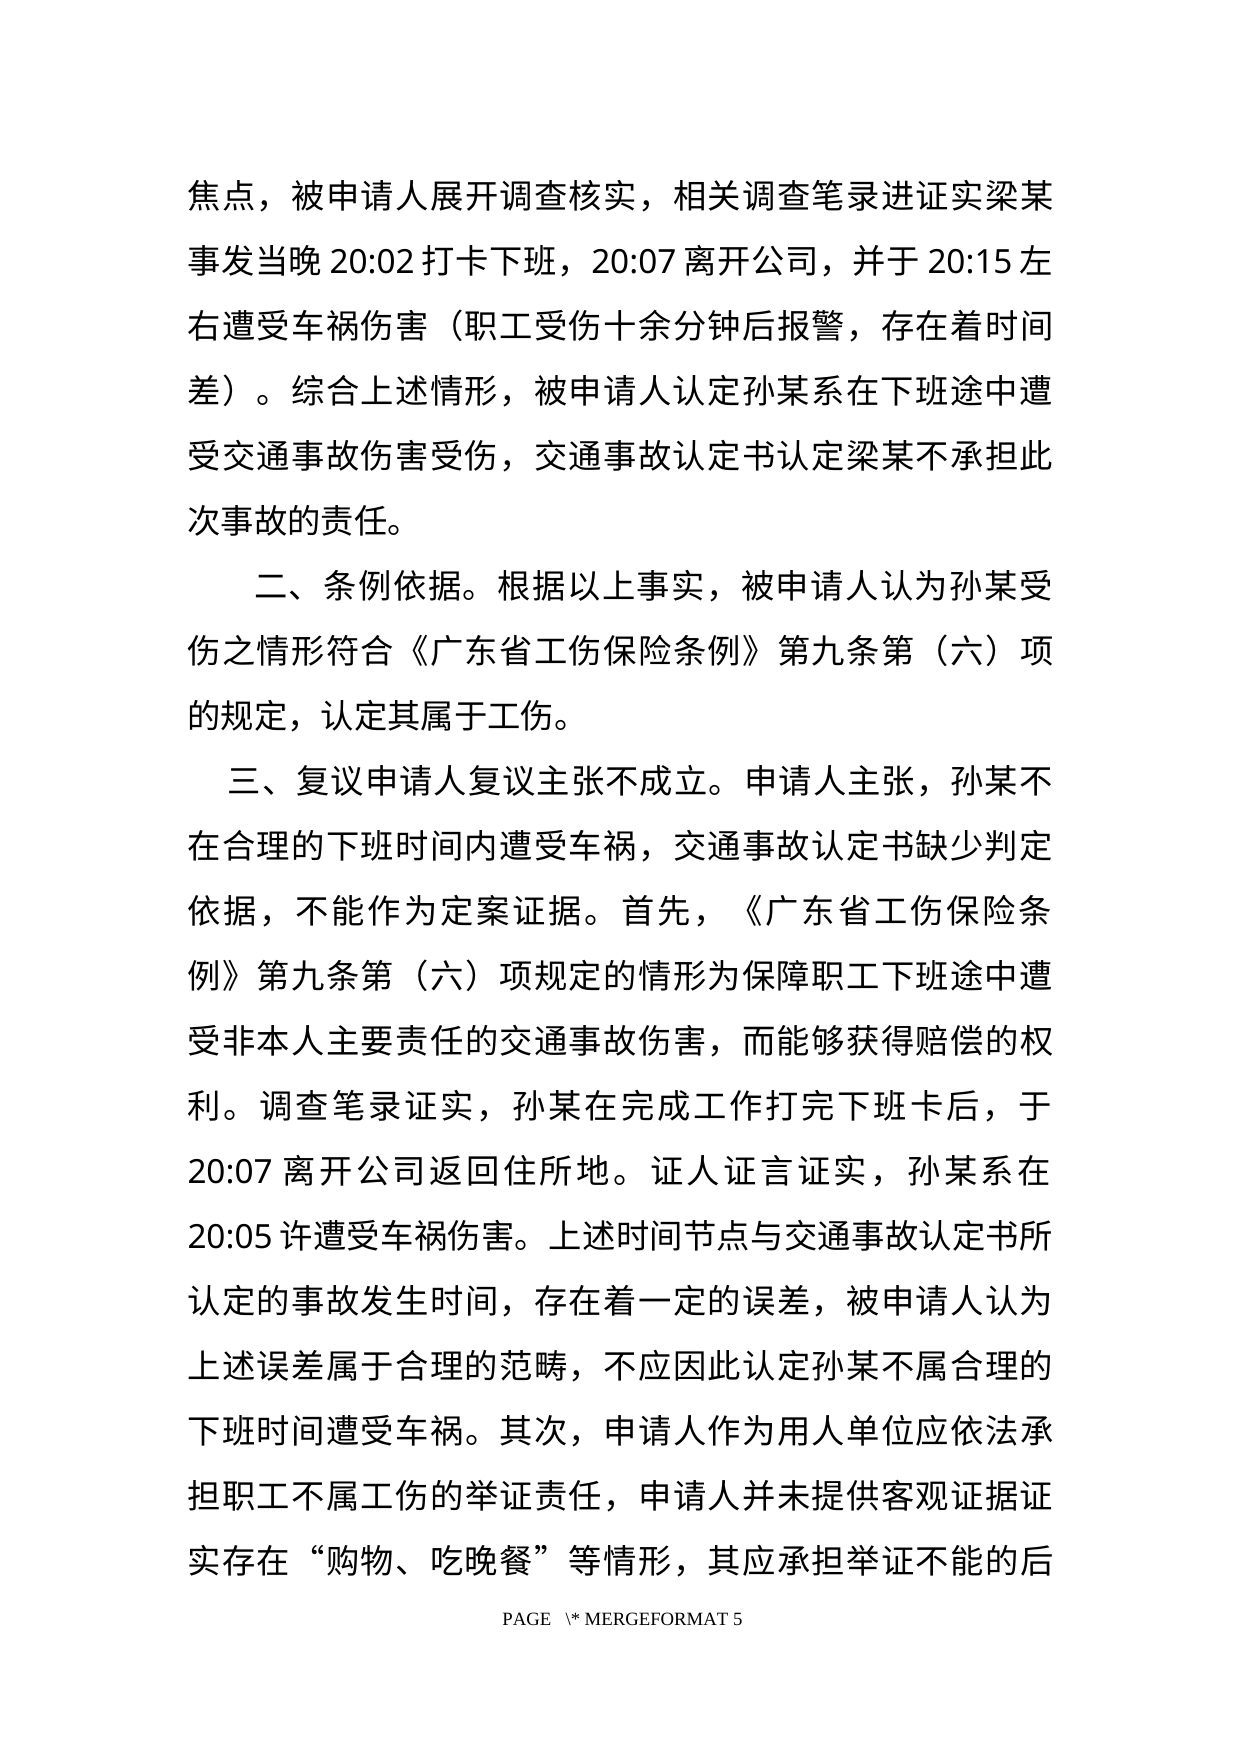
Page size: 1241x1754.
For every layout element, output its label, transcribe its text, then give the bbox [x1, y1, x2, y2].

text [187, 162, 1053, 552]
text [187, 747, 1053, 1592]
text 二、条例依据。根据以上事实，被申请人认为孙某受伤之情形符合《广东省工伤保险条例》第九条第（六）项的规定，认定其属于工伤。 [187, 552, 1053, 747]
